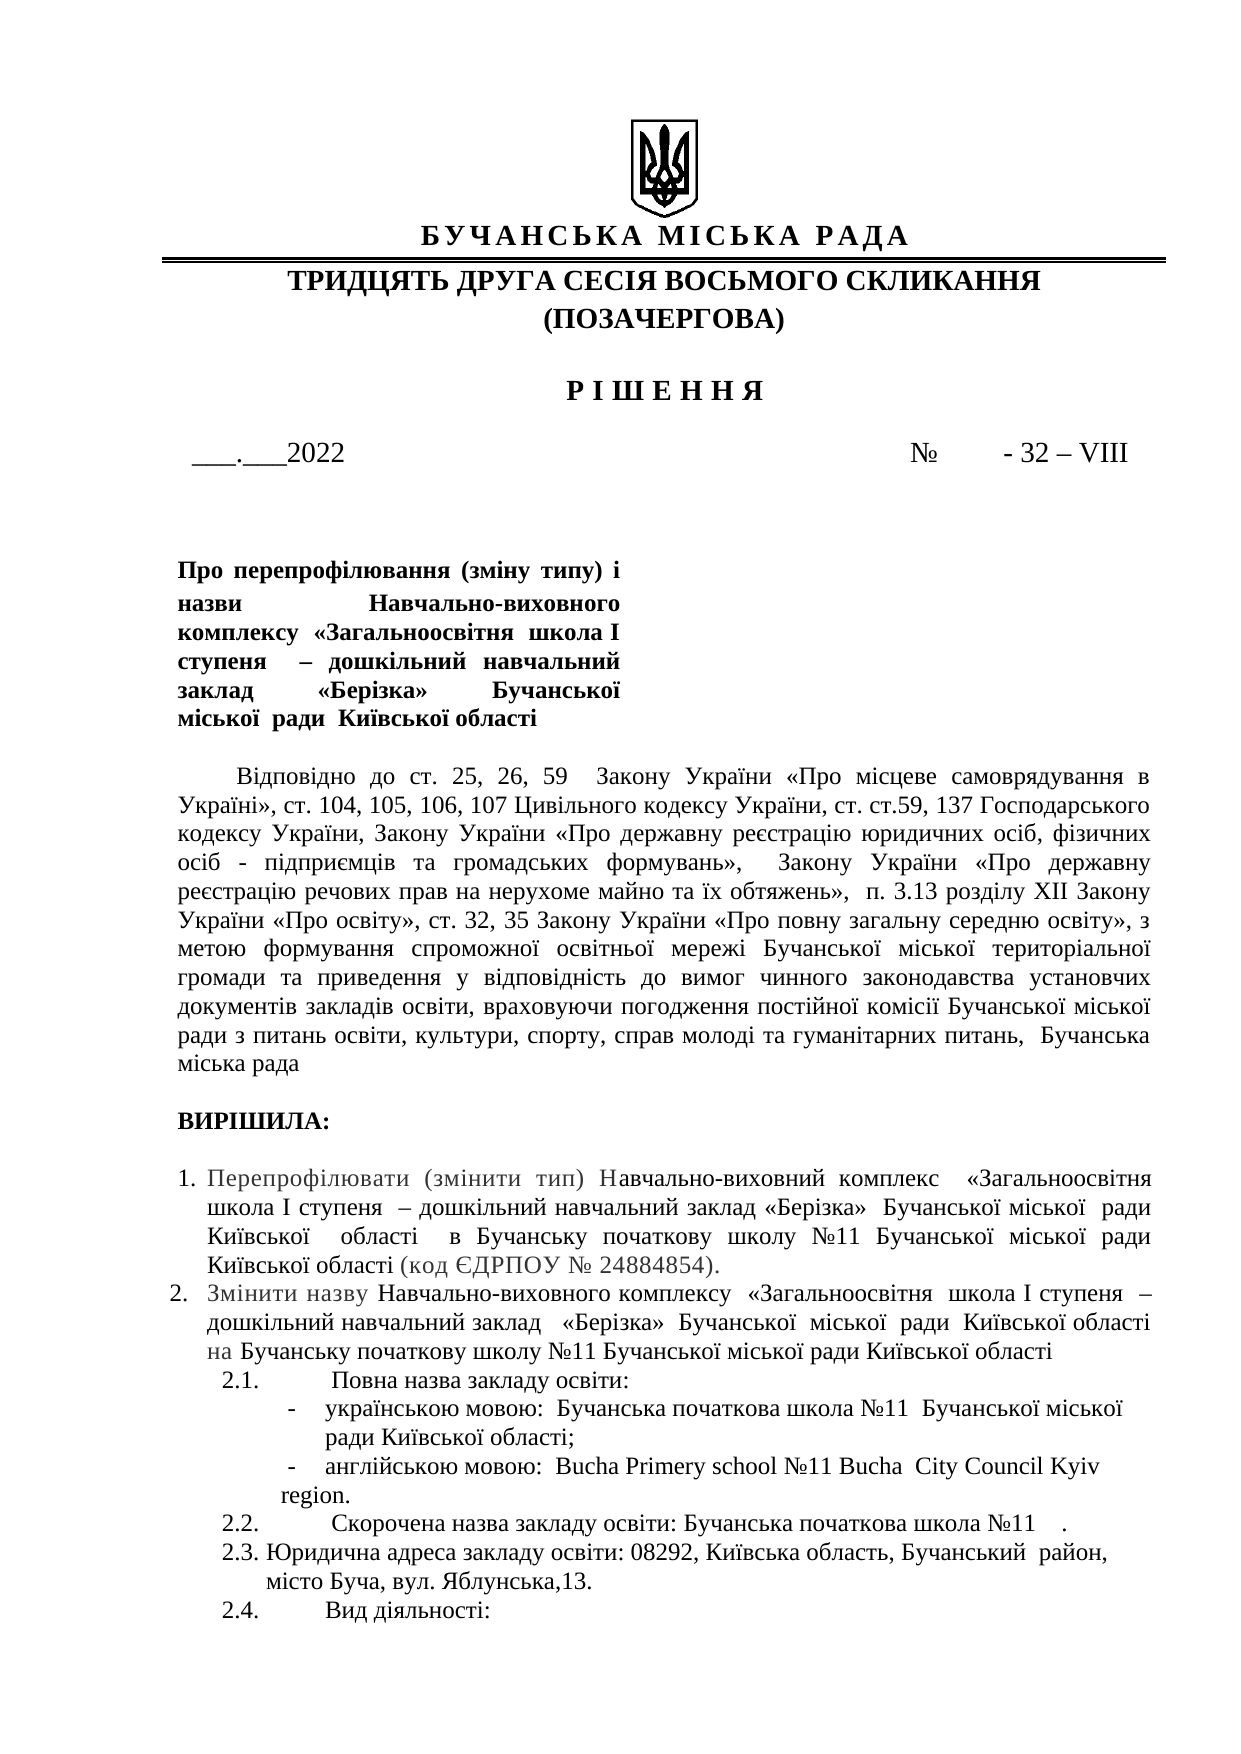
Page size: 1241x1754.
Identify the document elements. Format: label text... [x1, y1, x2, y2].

list Юридична адреса закладу освіти: 08292, Київська область, Бучанський район, місто Буча, вул. Яблунська,13. [222, 1537, 1152, 1595]
list Повна назва закладу освіти: [222, 1365, 1152, 1393]
text Про перепрофілювання (зміну типу) і назви Навчально-виховного комплексу «Загальноосвітня школа І ступеня – дошкільний навчальний заклад «Берізка» Бучанської міської ради Київської області [177, 555, 620, 732]
list Вид діяльності: [222, 1595, 1152, 1623]
list Змінити назву Навчально-виховного комплексу «Загальноосвітня школа І ступеня – дошкільний навчальний заклад «Берізка» Бучанської міської ради Київської області на Бучанську початкову школу №11 Бучанської міської ради Київської області [169, 1278, 1152, 1365]
list Перепрофілювати (змінити тип) Навчально-виховний комплекс «Загальноосвітня школа І ступеня – дошкільний навчальний заклад «Берізка» Бучанської міської ради Київської області в Бучанську початкову школу №11 Бучанської міської ради Київської області (код ЄДРПОУ № 24884854). [177, 1163, 1152, 1278]
text Відповідно до ст. 25, 26, 59 Закону України «Про місцеве самоврядування в Україні», ст. 104, 105, 106, 107 Цивільного кодексу України, ст. ст.59, 137 Господарського кодексу України, Закону України «Про державну реєстрацію юридичних осіб, фізичних осіб - підприємців та громадських формувань», Закону України «Про державну реєстрацію речових прав на нерухоме майно та їх обтяжень», п. 3.13 розділу ХІІ Закону України «Про освіту», ст. 32, 35 Закону України «Про повну загальну середню освіту», з метою формування спроможної освітньої мережі Бучанської міської територіальної громади та приведення у відповідність до вимог чинного законодавства установчих документів закладів освіти, враховуючи погодження постійної комісії Бучанської міської ради з питань освіти, культури, спорту, справ молоді та гуманітарних питань, Бучанська міська рада [177, 761, 1152, 1077]
text РІШЕННЯ [177, 373, 1152, 406]
text БУЧАНСЬКА МІСЬКА РАДА [177, 218, 1152, 252]
subtitle ___.___2022 № - 32 – VIІІ [177, 435, 1152, 469]
list англійською мовою: Bucha Primery school №11 Bucha City Council Kyiv region. [281, 1451, 1152, 1508]
list українською мовою: Бучанська початкова школа №11 Бучанської міської ради Київської області; [287, 1393, 1152, 1451]
table_header ТРИДЦЯТЬ ДРУГА СЕСІЯ ВОСЬМОГО СКЛИКАННЯ (ПОЗАЧЕРГОВА) [162, 263, 1166, 339]
text ВИРІШИЛА: [177, 1106, 1152, 1135]
list Скорочена назва закладу освіти: Бучанська початкова школа №11 . [222, 1508, 1152, 1537]
picture [629, 118, 700, 219]
